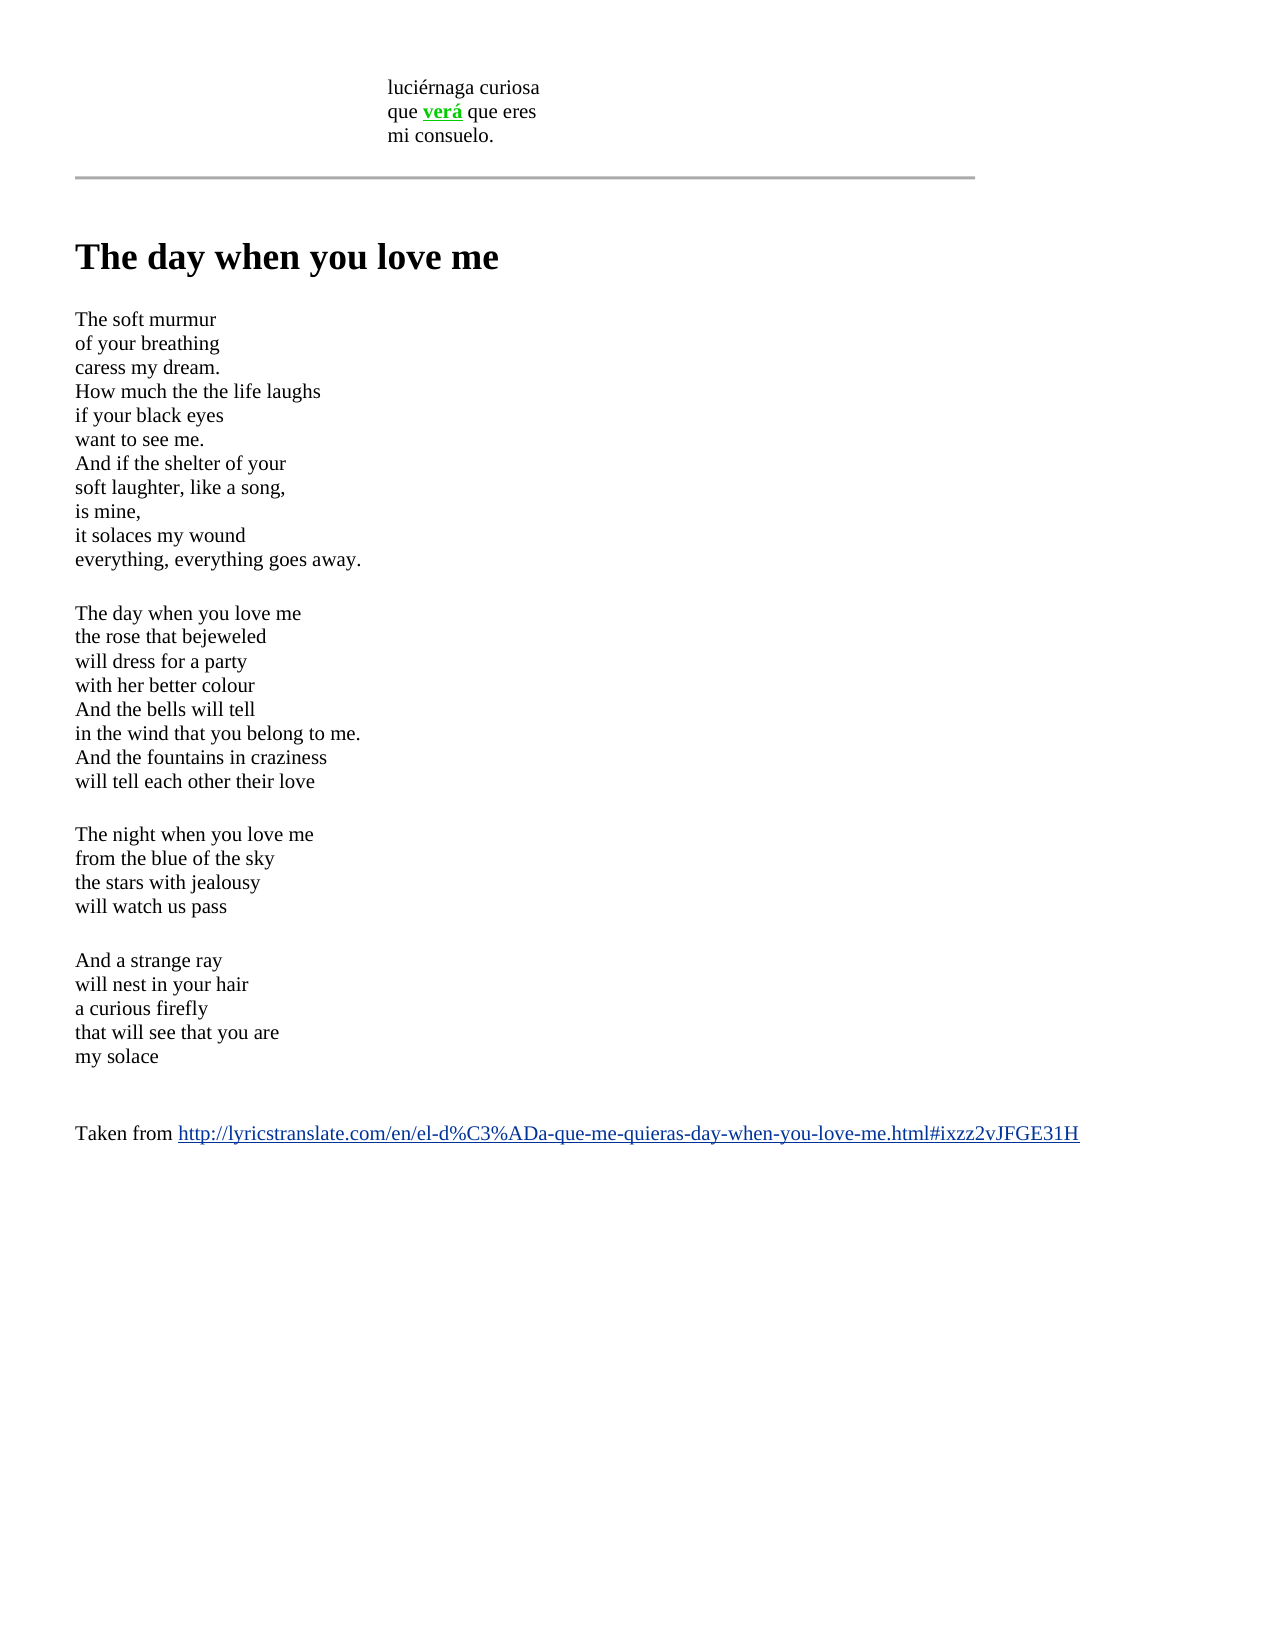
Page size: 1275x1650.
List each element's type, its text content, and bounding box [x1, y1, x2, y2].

text Taken from http://lyricstranslate.com/en/el-d%C3%ADa-que-me-quieras-day-when-you-love-me.html#ixzz2vJFGE31H [75, 1097, 1200, 1145]
text The day when you love me the rose that bejeweled will dress for a party with her better colour And the bells will tell in the wind that you belong to me. And the fountains in craziness will tell each other their love [75, 600, 1200, 793]
text And a strange ray will nest in your hair a curious firefly that will see that you are my solace [75, 947, 1200, 1068]
text The night when you love me from the blue of the sky the stars with jealousy will watch us pass [75, 822, 1200, 918]
text The day when you love me [75, 234, 1200, 277]
text The soft murmur of your breathing caress my dream. How much the the life laughs if your black eyes want to see me. And if the shelter of your soft laughter, like a song, is mine, it solaces my wound everything, everything goes away. [75, 307, 1200, 571]
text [75, 75, 1200, 147]
